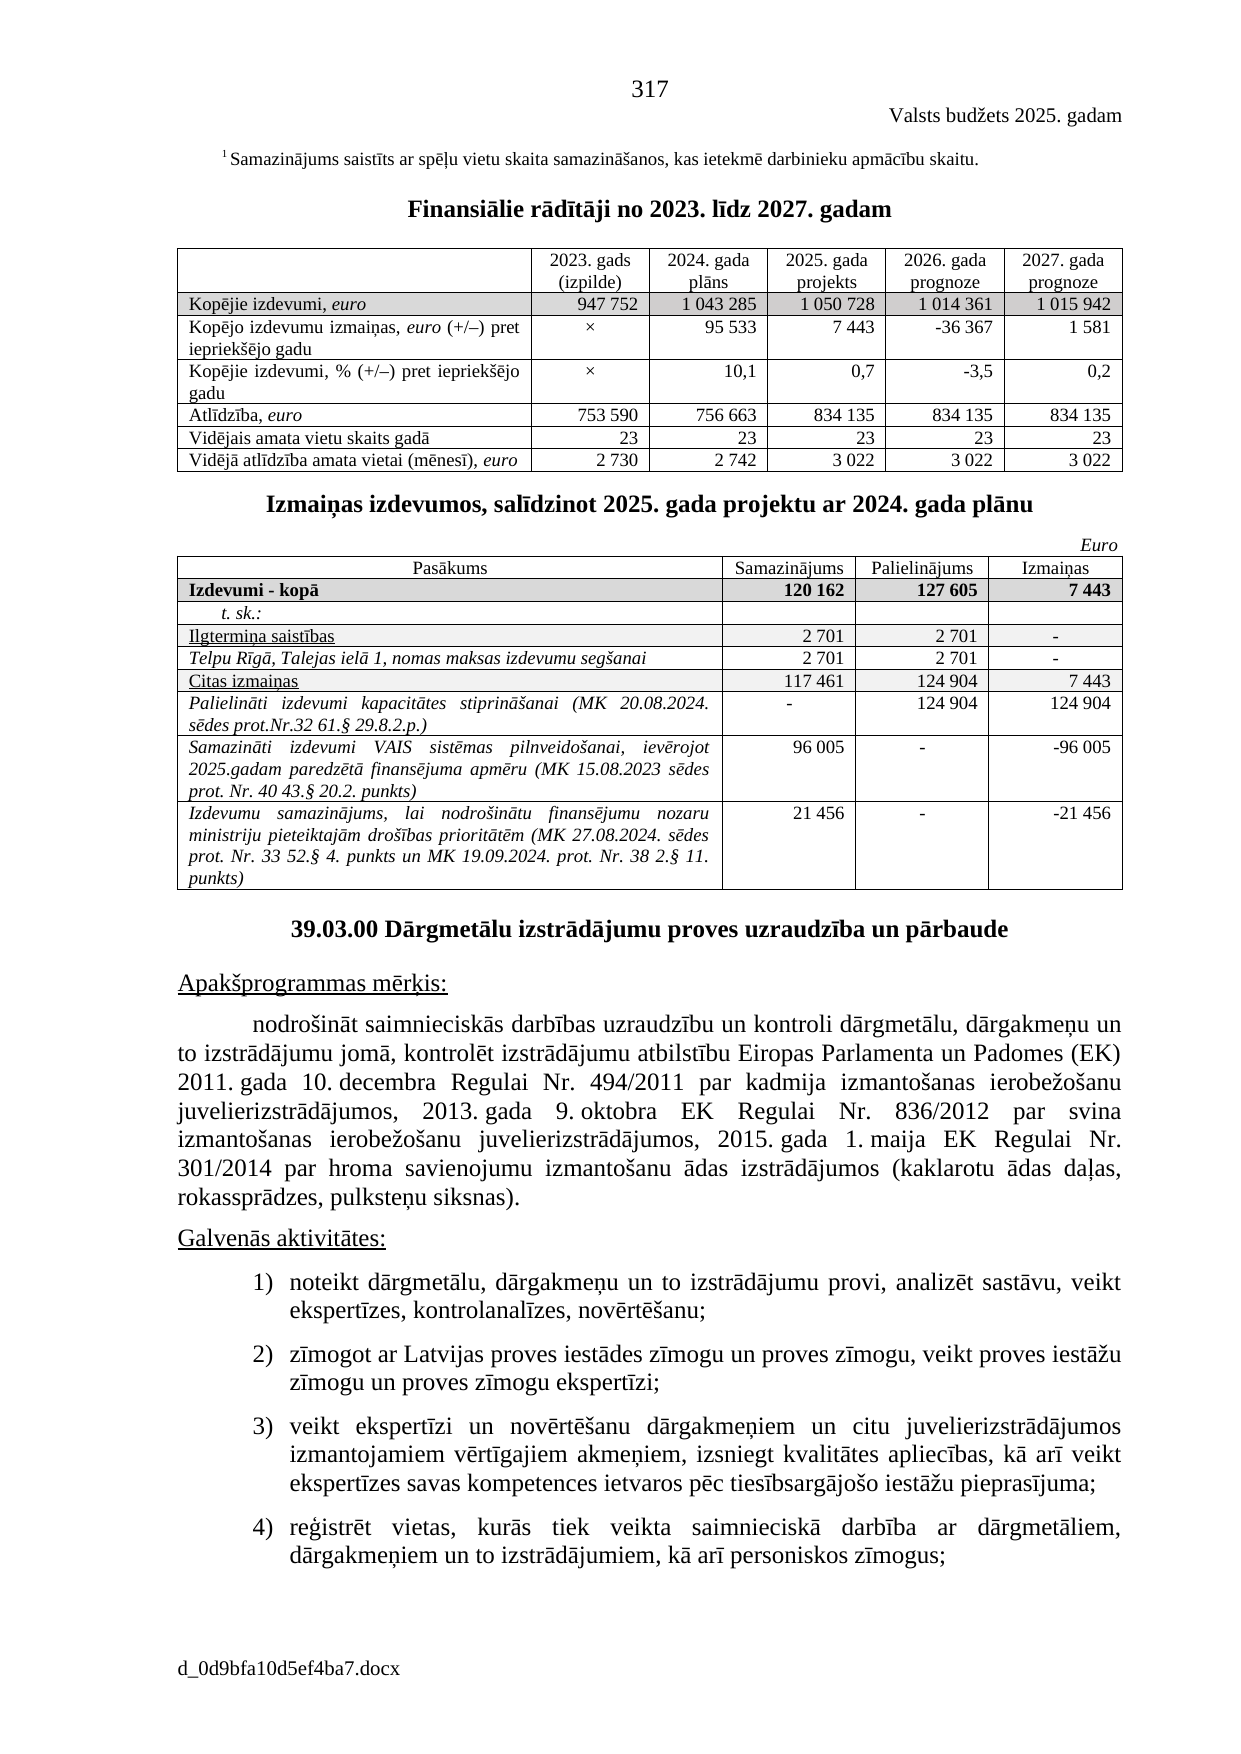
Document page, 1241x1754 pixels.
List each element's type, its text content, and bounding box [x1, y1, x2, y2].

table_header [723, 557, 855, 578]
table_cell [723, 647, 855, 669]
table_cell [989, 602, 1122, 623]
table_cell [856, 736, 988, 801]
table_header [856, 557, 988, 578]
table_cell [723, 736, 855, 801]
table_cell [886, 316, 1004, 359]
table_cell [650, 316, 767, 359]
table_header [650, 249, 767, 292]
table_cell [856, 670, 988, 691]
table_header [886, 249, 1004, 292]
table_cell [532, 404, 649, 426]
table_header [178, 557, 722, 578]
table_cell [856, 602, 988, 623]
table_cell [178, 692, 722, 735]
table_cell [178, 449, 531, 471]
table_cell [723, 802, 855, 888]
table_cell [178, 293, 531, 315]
list reģistrēt vietas, kurās tiek veikta saimnieciskā darbība ar dārgmetāliem, dārgakmeņiem un to izstrādājumiem, kā arī personiskos zīmogus; [252, 1512, 1122, 1569]
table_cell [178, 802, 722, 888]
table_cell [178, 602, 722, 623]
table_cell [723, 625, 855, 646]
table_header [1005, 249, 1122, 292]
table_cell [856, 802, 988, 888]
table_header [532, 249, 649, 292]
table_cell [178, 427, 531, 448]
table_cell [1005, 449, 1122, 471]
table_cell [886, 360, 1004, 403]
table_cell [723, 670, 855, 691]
list noteikt dārgmetālu, dārgakmeņu un to izstrādājumu provi, analizēt sastāvu, veikt ekspertīzes, kontrolanalīzes, novērtēšanu; [252, 1267, 1122, 1324]
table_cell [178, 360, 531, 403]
text nodrošināt saimnieciskās darbības uzraudzību un kontroli dārgmetālu, dārgakmeņu un to izstrādājumu jomā, kontrolēt izstrādājumu atbilstību Eiropas Parlamenta un Padomes (EK) 2011. gada 10. decembra Regulai Nr. 494/2011 par kadmija izmantošanas ierobežošanu juvelierizstrādājumos, 2013. gada 9. oktobra EK Regulai Nr. 836/2012 par svina izmantošanas ierobežošanu juvelierizstrādājumos, 2015. gada 1. maija EK Regulai Nr. 301/2014 par hroma savienojumu izmantošanu ādas izstrādājumos (kaklarotu ādas daļas, rokassprādzes, pulksteņu siksnas). [177, 1009, 1122, 1211]
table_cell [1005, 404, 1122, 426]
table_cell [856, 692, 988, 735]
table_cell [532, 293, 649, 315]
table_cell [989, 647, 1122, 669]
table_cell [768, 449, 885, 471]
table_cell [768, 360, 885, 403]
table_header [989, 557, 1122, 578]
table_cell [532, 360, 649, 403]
text Euro [1002, 534, 1122, 556]
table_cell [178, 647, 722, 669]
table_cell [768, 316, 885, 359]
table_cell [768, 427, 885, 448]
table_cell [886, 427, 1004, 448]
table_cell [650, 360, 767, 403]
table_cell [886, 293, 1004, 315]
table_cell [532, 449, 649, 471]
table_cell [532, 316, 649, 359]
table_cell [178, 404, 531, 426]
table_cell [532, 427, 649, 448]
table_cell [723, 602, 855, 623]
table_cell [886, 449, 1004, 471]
list zīmogot ar Latvijas proves iestādes zīmogu un proves zīmogu, veikt proves iestāžu zīmogu un proves zīmogu ekspertīzi; [252, 1339, 1122, 1396]
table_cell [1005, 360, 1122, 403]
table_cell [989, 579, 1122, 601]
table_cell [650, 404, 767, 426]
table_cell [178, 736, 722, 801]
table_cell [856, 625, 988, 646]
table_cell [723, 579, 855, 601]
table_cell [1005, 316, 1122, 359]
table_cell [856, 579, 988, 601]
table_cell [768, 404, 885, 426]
list veikt ekspertīzi un novērtēšanu dārgakmeņiem un citu juvelierizstrādājumos izmantojamiem vērtīgajiem akmeņiem, izsniegt kvalitātes apliecības, kā arī veikt ekspertīzes savas kompetences ietvaros pēc tiesībsargājošo iestāžu pieprasījuma; [252, 1411, 1122, 1497]
text Galvenās aktivitātes: [177, 1223, 1122, 1252]
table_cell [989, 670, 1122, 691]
text 1 Samazinājums saistīts ar spēļu vietu skaita samazināšanos, kas ietekmē darbinieku apmācību skaitu. [177, 148, 1122, 169]
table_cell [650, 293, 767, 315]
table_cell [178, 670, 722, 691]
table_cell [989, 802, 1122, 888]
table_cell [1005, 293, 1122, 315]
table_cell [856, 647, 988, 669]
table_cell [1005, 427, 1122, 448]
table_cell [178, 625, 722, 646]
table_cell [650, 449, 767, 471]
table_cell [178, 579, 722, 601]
text Finansiālie rādītāji no 2023. līdz 2027. gadam [177, 194, 1122, 223]
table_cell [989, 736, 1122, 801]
text Apakšprogrammas mērķis: [177, 968, 1122, 997]
text Izmaiņas izdevumos, salīdzinot 2025. gada projektu ar 2024. gada plānu [177, 489, 1122, 517]
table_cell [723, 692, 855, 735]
text 39.03.00 Dārgmetālu izstrādājumu proves uzraudzība un pārbaude [177, 914, 1122, 943]
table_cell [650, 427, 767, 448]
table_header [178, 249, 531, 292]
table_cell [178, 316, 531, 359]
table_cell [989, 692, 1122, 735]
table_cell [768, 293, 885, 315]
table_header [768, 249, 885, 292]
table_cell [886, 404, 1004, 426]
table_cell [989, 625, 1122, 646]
